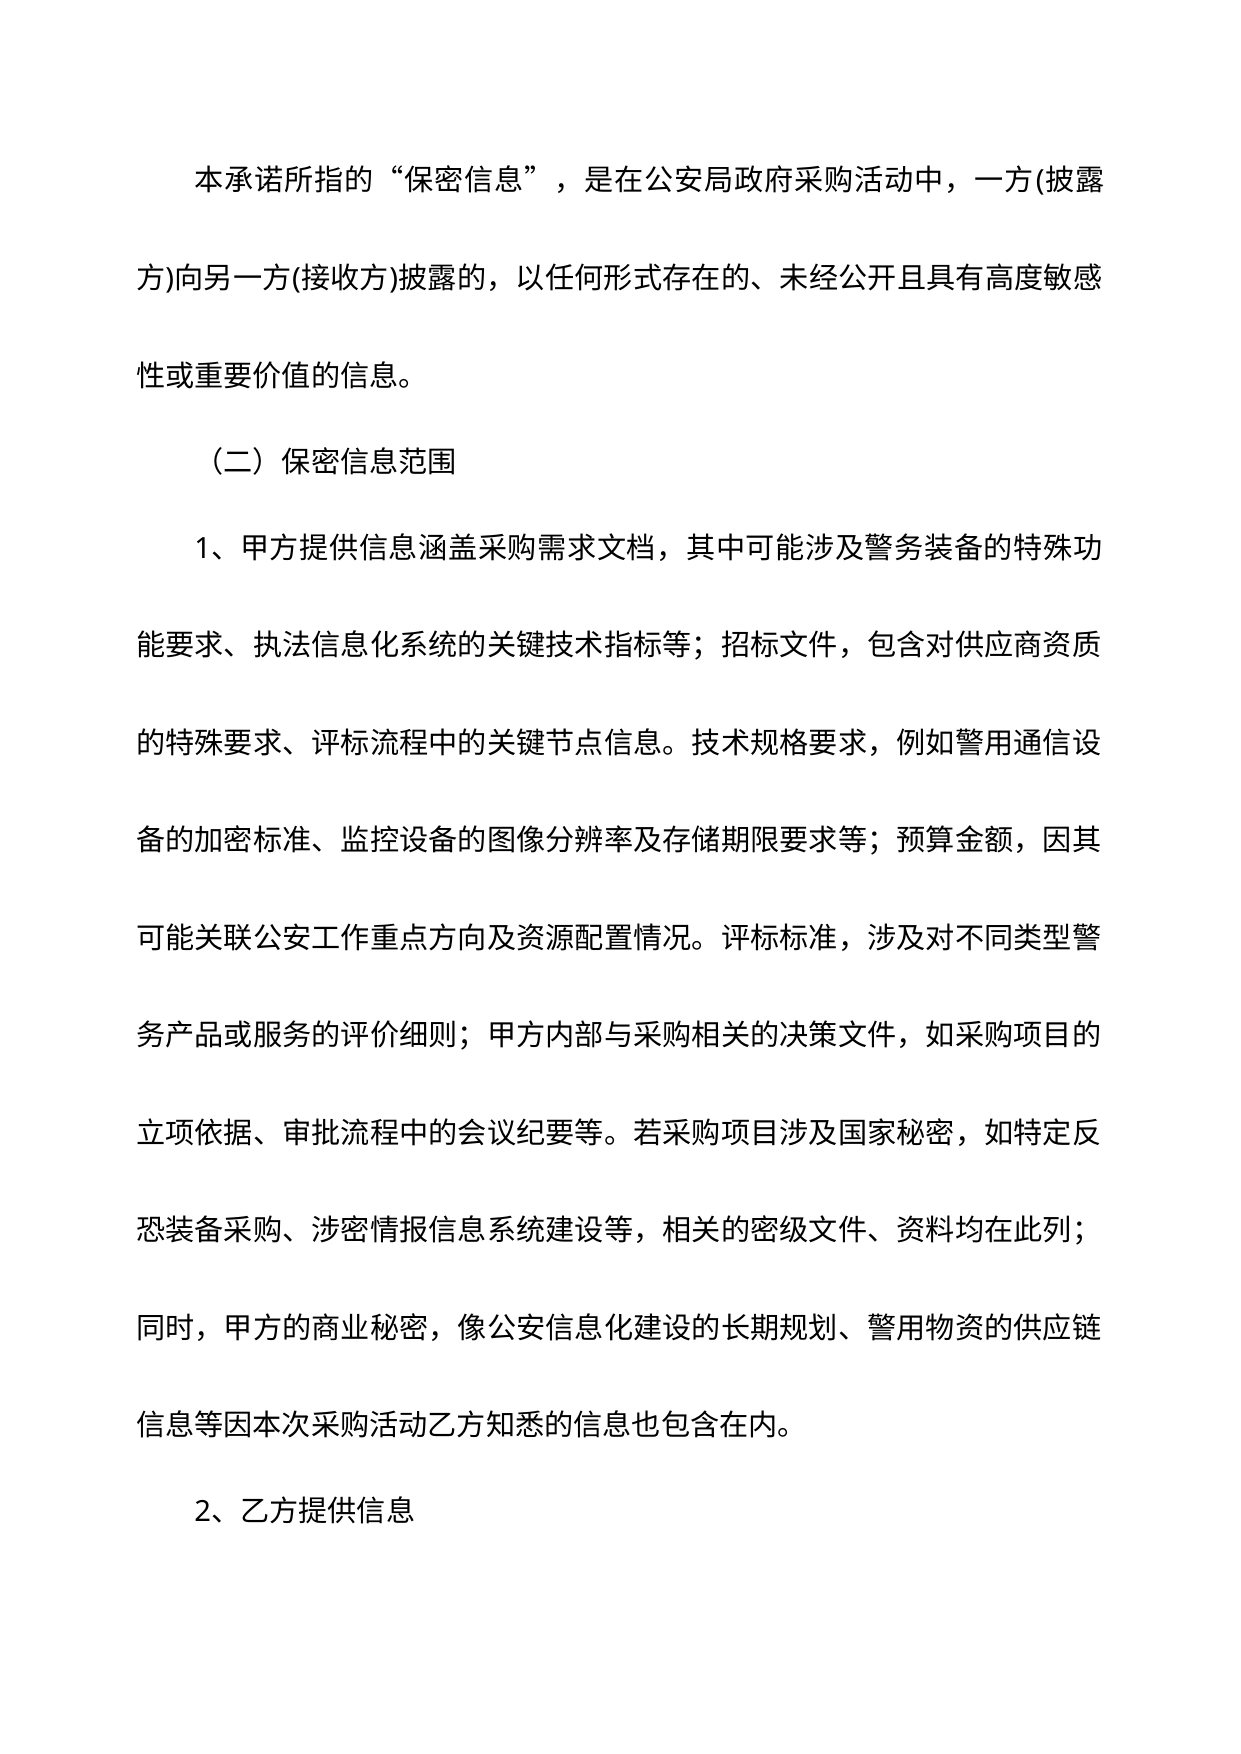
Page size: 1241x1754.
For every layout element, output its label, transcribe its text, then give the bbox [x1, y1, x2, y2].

list 乙方提供信息 [136, 1477, 1104, 1542]
text 本承诺所指的“保密信息”，是在公安局政府采购活动中，一方(披露方)向另一方(接收方)披露的，以任何形式存在的、未经公开且具有高度敏感性或重要价值的信息。 [136, 146, 1104, 406]
list 甲方提供信息涵盖采购需求文档，其中可能涉及警务装备的特殊功能要求、执法信息化系统的关键技术指标等；招标文件，包含对供应商资质的特殊要求、评标流程中的关键节点信息。技术规格要求，例如警用通信设备的加密标准、监控设备的图像分辨率及存储期限要求等；预算金额，因其可能关联公安工作重点方向及资源配置情况。评标标准，涉及对不同类型警务产品或服务的评价细则；甲方内部与采购相关的决策文件，如采购项目的立项依据、审批流程中的会议纪要等。若采购项目涉及国家秘密，如特定反恐装备采购、涉密情报信息系统建设等，相关的密级文件、资料均在此列；同时，甲方的商业秘密，像公安信息化建设的长期规划、警用物资的供应链信息等因本次采购活动乙方知悉的信息也包含在内。 [136, 513, 1104, 1456]
list 保密信息范围 [136, 427, 1104, 492]
